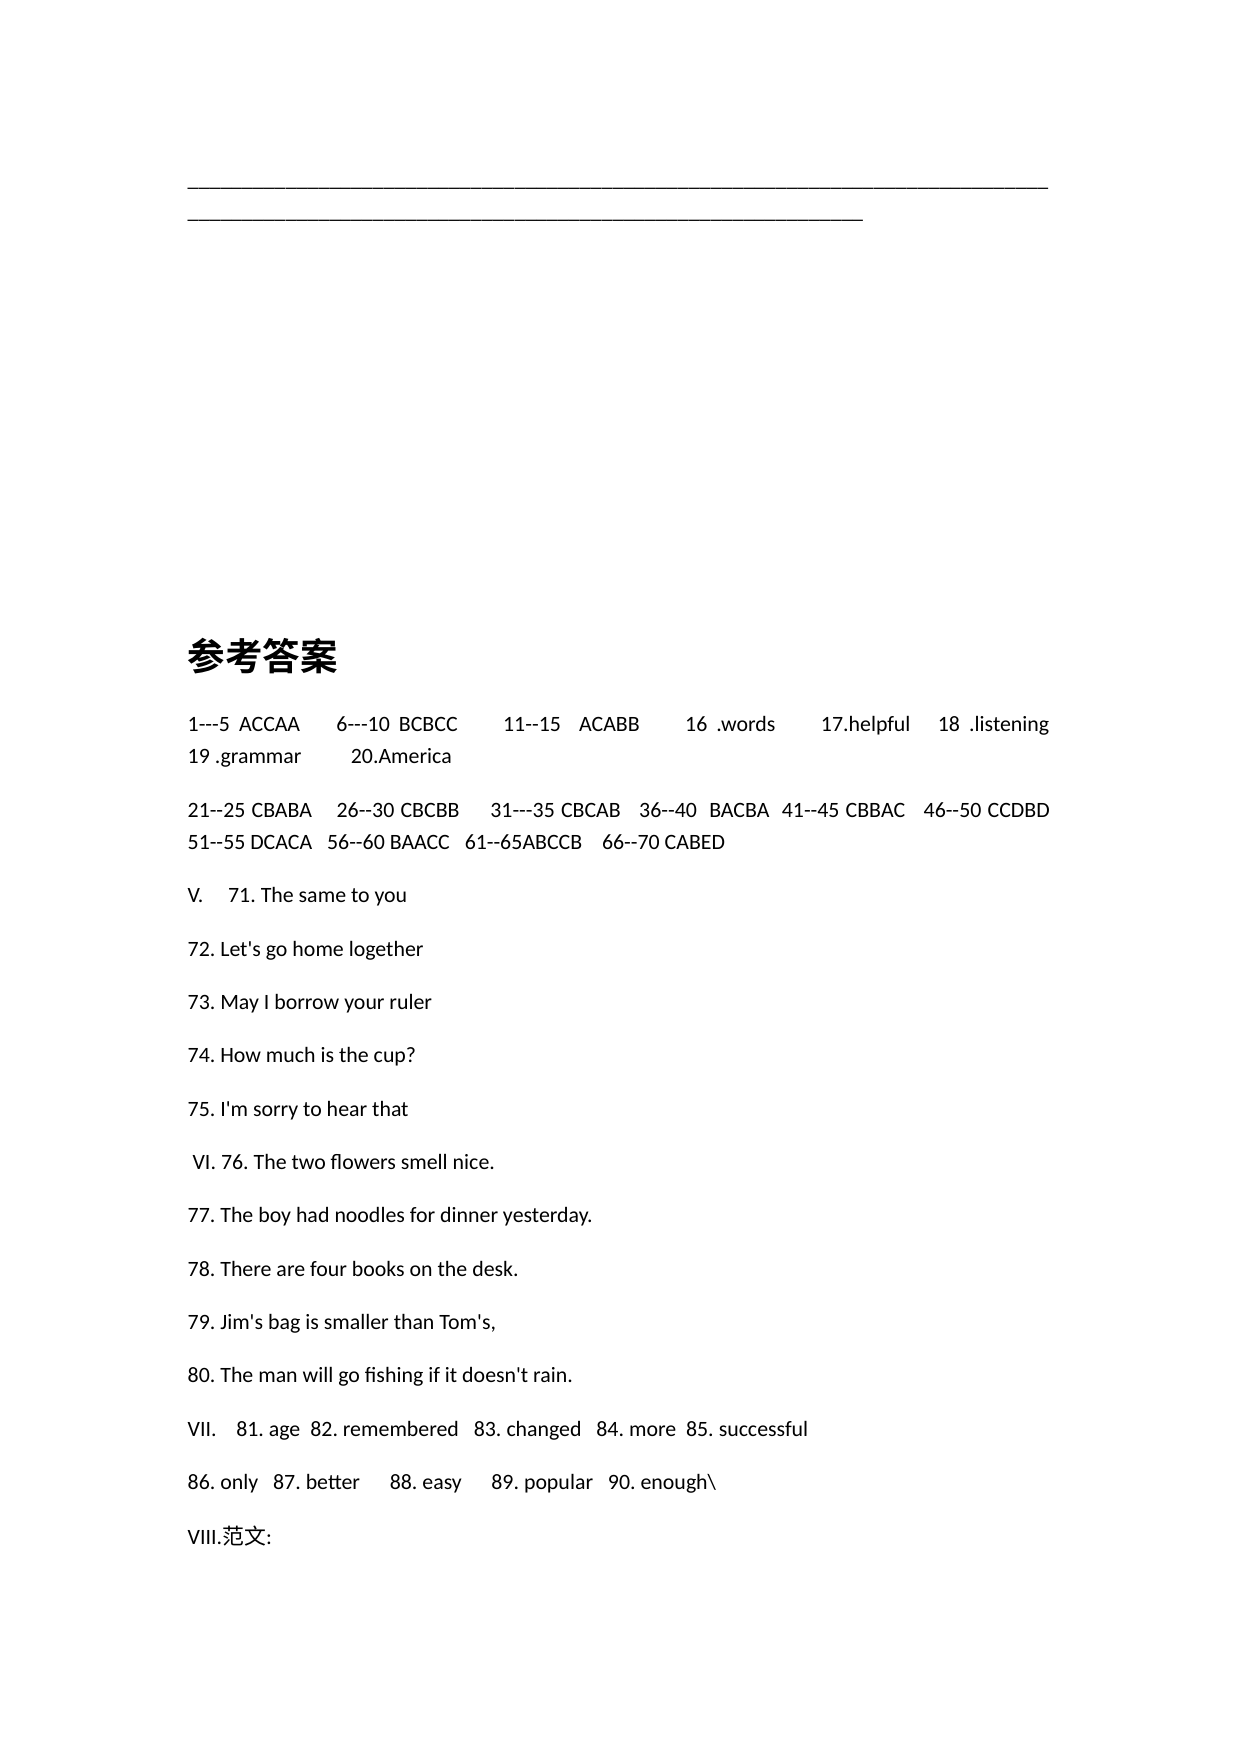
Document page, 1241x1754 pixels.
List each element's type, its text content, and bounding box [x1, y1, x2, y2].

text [187, 162, 1053, 227]
text 72. Let's go home logether [187, 932, 1053, 964]
text VII. 81. age 82. remembered 83. changed 84. more 85. successful [187, 1412, 1053, 1444]
text 参考答案 [187, 621, 1053, 686]
text 21--25 CBABA 26--30 CBCBB 31---35 CBCAB 36--40 BACBA 41--45 CBBAC 46--50 CCDBD 51--55 DCACA 56--60 BAACC 61--65ABCCB 66--70 CABED [187, 793, 1053, 858]
text 77. The boy had noodles for dinner yesterday. [187, 1199, 1053, 1231]
text 73. May I borrow your ruler [187, 985, 1053, 1018]
text 74. How much is the cup? [187, 1039, 1053, 1071]
list only 87. better 88. easy 89. popular 90. enough\ [187, 1465, 1053, 1498]
text 1---5 ACCAA 6---10 BCBCC 11--15 ACABB 16 .words 17.helpful 18 .listening 19 .grammar 20.America [187, 707, 1053, 772]
text 78. There are four books on the desk. [187, 1252, 1053, 1284]
text VIII.范文: [187, 1519, 1053, 1551]
text VI. 76. The two flowers smell nice. [187, 1145, 1053, 1178]
text 79. Jim's bag is smaller than Tom's, [187, 1305, 1053, 1338]
text 75. I'm sorry to hear that [187, 1092, 1053, 1124]
text 80. The man will go fishing if it doesn't rain. [187, 1359, 1053, 1391]
text V. 71. The same to you [187, 879, 1053, 911]
